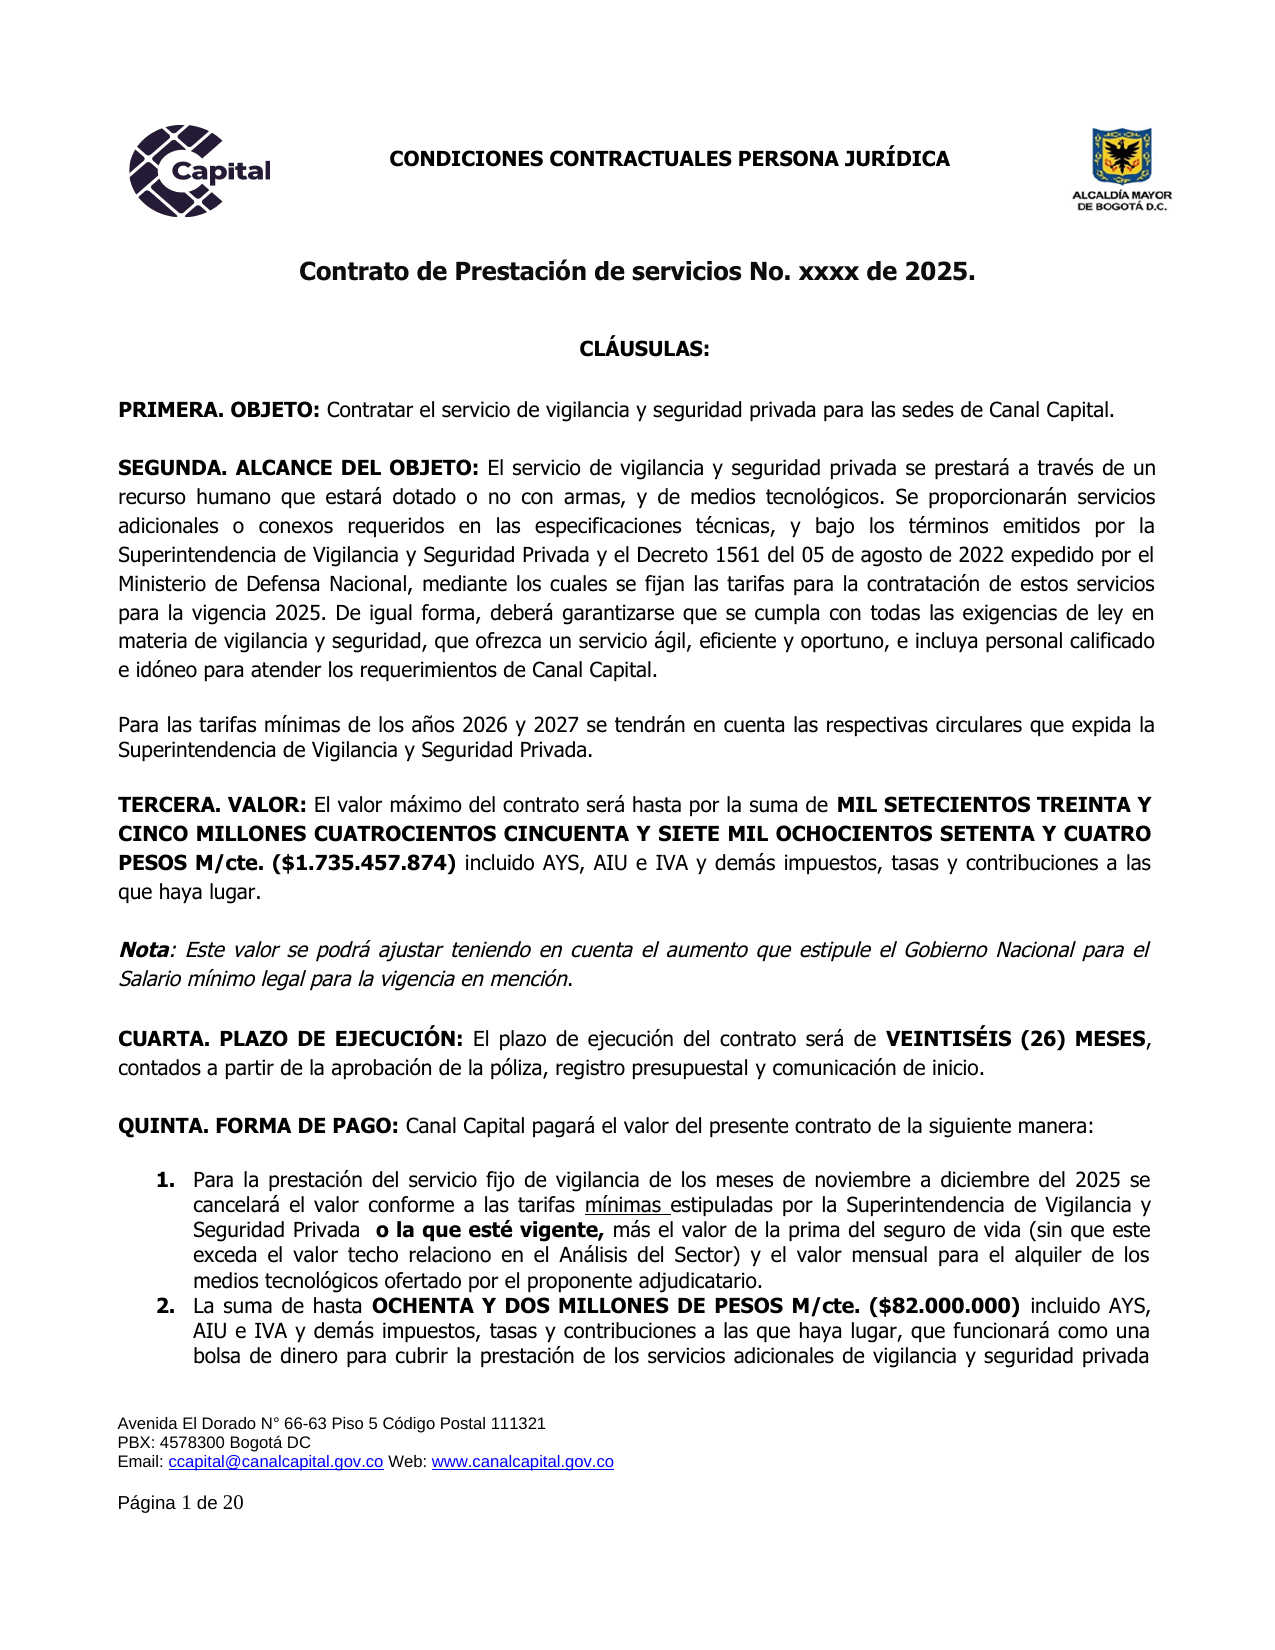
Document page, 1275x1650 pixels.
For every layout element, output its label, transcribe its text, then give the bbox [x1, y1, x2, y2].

text CLÁUSULAS: [118, 336, 1172, 361]
text CUARTA. PLAZO DE EJECUCIÓN: El plazo de ejecución del contrato será de VEINTISÉIS (26) MESES, contados a partir de la aprobación de la póliza, registro presupuestal y comunicación de inicio. [118, 1025, 1152, 1079]
text TERCERA. VALOR: El valor máximo del contrato será hasta por la suma de MIL SETECIENTOS TREINTA Y CINCO MILLONES CUATROCIENTOS CINCUENTA Y SIETE MIL OCHOCIENTOS SETENTA Y CUATRO PESOS M/cte. ($1.735.457.874) incluido AYS, AIU e IVA y demás impuestos, tasas y contribuciones a las que haya lugar. [118, 792, 1152, 904]
text Para las tarifas mínimas de los años 2026 y 2027 se tendrán en cuenta las respectivas circulares que expida la Superintendencia de Vigilancia y Seguridad Privada. [118, 711, 1157, 762]
picture [129, 125, 270, 217]
text SEGUNDA. ALCANCE DEL OBJETO: El servicio de vigilancia y seguridad privada se prestará a través de un recurso humano que estará dotado o no con armas, y de medios tecnológicos. Se proporcionarán servicios adicionales o conexos requeridos en las especificaciones técnicas, y bajo los términos emitidos por la Superintendencia de Vigilancia y Seguridad Privada y el Decreto 1561 del 05 de agosto de 2022 expedido por el Ministerio de Defensa Nacional, mediante los cuales se fijan las tarifas para la contratación de estos servicios para la vigencia 2025. De igual forma, deberá garantizarse que se cumpla con todas las exigencias de ley en materia de vigilancia y seguridad, que ofrezca un servicio ágil, eficiente y oportuno, e incluya personal calificado e idóneo para atender los requerimientos de Canal Capital. [118, 454, 1157, 682]
text QUINTA. FORMA DE PAGO: Canal Capital pagará el valor del presente contrato de la siguiente manera: [118, 1112, 1157, 1137]
picture [1059, 121, 1189, 221]
list Para la prestación del servicio fijo de vigilancia de los meses de noviembre a diciembre del 2025 se cancelará el valor conforme a las tarifas mínimas estipuladas por la Superintendencia de Vigilancia y Seguridad Privada o la que esté vigente, más el valor de la prima del seguro de vida (sin que este exceda el valor techo relaciono en el Análisis del Sector) y el valor mensual para el alquiler de los medios tecnológicos ofertado por el proponente adjudicatario. [156, 1166, 1152, 1292]
text Nota: Este valor se podrá ajustar teniendo en cuenta el aumento que estipule el Gobierno Nacional para el Salario mínimo legal para la vigencia en mención. [118, 937, 1152, 991]
text PRIMERA. OBJETO: Contratar el servicio de vigilancia y seguridad privada para las sedes de Canal Capital. [118, 396, 1157, 422]
